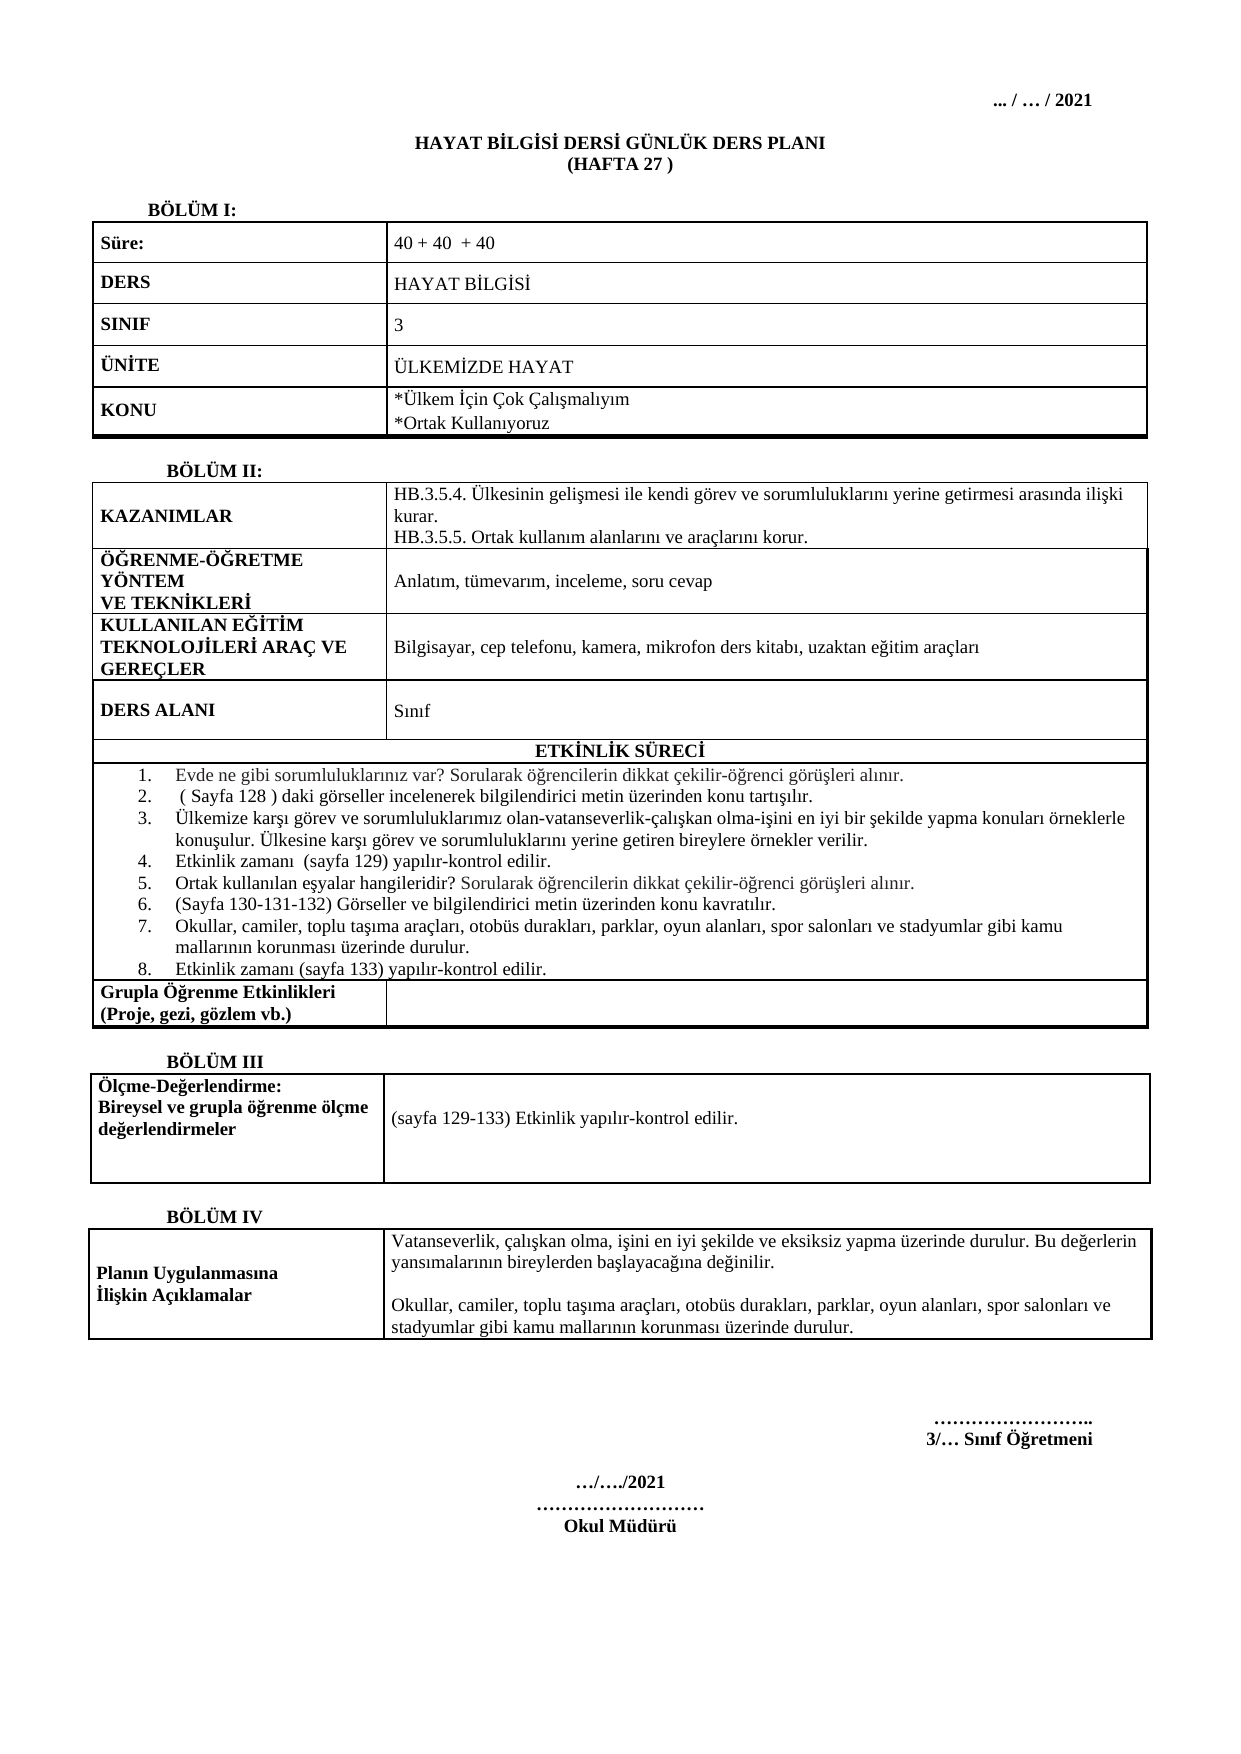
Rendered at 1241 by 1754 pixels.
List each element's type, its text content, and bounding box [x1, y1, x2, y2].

table_header HB.3.5.4. Ülkesinin gelişmesi ile kendi görev ve sorumluluklarını yerine getirmesi arasında ilişki kurar. HB.3.5.5. Ortak kullanım alanlarını ve araçlarını korur. [387, 483, 1147, 548]
table_header 40 + 40 + 40 [388, 223, 1146, 262]
table_header Planın Uygulanmasına İlişkin Açıklamalar [90, 1230, 383, 1337]
table_cell ÜLKEMİZDE HAYAT [388, 346, 1146, 386]
table_cell *Ülkem İçin Çok Çalışmalıyım *Ortak Kullanıyoruz [388, 388, 1146, 434]
text …/…./2021 [148, 1471, 1092, 1493]
table_cell ÜNİTE [94, 346, 386, 386]
text 3/… Sınıf Öğretmeni [148, 1428, 1092, 1450]
table_cell HAYAT BİLGİSİ [388, 263, 1146, 303]
text (HAFTA 27 ) [148, 153, 1092, 175]
table_cell Anlatım, tümevarım, inceleme, soru cevap [387, 549, 1146, 613]
table_header Süre: [94, 223, 386, 262]
table_header (sayfa 129-133) Etkinlik yapılır-kontrol edilir. [385, 1075, 1149, 1182]
text ……………………… [148, 1493, 1092, 1514]
subtitle BÖLÜM III [148, 1051, 1092, 1072]
text BÖLÜM II: [148, 460, 1092, 482]
text …………………….. [148, 1407, 1092, 1428]
table_header KAZANIMLAR [93, 483, 386, 548]
table_cell Bilgisayar, cep telefonu, kamera, mikrofon ders kitabı, uzaktan eğitim araçları [387, 614, 1146, 679]
table_cell Sınıf [387, 681, 1146, 738]
table_cell KONU [94, 388, 386, 434]
table_cell [387, 981, 1146, 1024]
table_cell DERS [94, 263, 386, 303]
table_cell Evde ne gibi sorumluluklarınız var? Sorularak öğrencilerin dikkat çekilir-öğrenci görüşleri alınır. ( Sayfa 128 ) daki görseller incelenerek bilgilendirici metin üzerinden konu tartışılır. Ülkemize karşı görev ve sorumluluklarımız olan-vatanseverlik-çalışkan olma-işini en iyi bir şekilde yapma konuları örneklerle konuşulur. Ülkesine karşı görev ve sorumluluklarını yerine getiren bireylere örnekler verilir. Etkinlik zamanı (sayfa 129) yapılır-kontrol edilir. Ortak kullanılan eşyalar hangileridir? Sorularak öğrencilerin dikkat çekilir-öğrenci görüşleri alınır. (Sayfa 130-131-132) Görseller ve bilgilendirici metin üzerinden konu kavratılır. Okullar, camiler, toplu taşıma araçları, otobüs durakları, parklar, oyun alanları, spor salonları ve stadyumlar gibi kamu mallarının korunması üzerinde durulur. Etkinlik zamanı (sayfa 133) yapılır-kontrol edilir. [94, 764, 1146, 979]
table_cell ETKİNLİK SÜRECİ [94, 740, 1146, 762]
subtitle BÖLÜM IV [148, 1206, 1092, 1227]
table_header Ölçme-Değerlendirme: Bireysel ve grupla öğrenme ölçme değerlendirmeler [92, 1075, 383, 1182]
table_cell 3 [388, 304, 1146, 344]
table_cell DERS ALANI [94, 681, 386, 738]
table_cell SINIF [94, 304, 386, 344]
text Okul Müdürü [148, 1514, 1092, 1536]
text BÖLÜM I: [148, 199, 1092, 221]
table_header Vatanseverlik, çalışkan olma, işini en iyi şekilde ve eksiksiz yapma üzerinde durulur. Bu değerlerin yansımalarının bireylerden başlayacağına değinilir. Okullar, camiler, toplu taşıma araçları, otobüs durakları, parklar, oyun alanları, spor salonları ve stadyumlar gibi kamu mallarının korunması üzerinde durulur. [385, 1230, 1150, 1337]
table_cell Grupla Öğrenme Etkinlikleri (Proje, gezi, gözlem vb.) [94, 981, 386, 1024]
table_cell KULLANILAN EĞİTİM TEKNOLOJİLERİ ARAÇ VE GEREÇLER [93, 614, 386, 679]
text ... / … / 2021 [148, 89, 1092, 110]
table_cell ÖĞRENME-ÖĞRETME YÖNTEM VE TEKNİKLERİ [93, 549, 386, 613]
text HAYAT BİLGİSİ DERSİ GÜNLÜK DERS PLANI [148, 132, 1092, 153]
